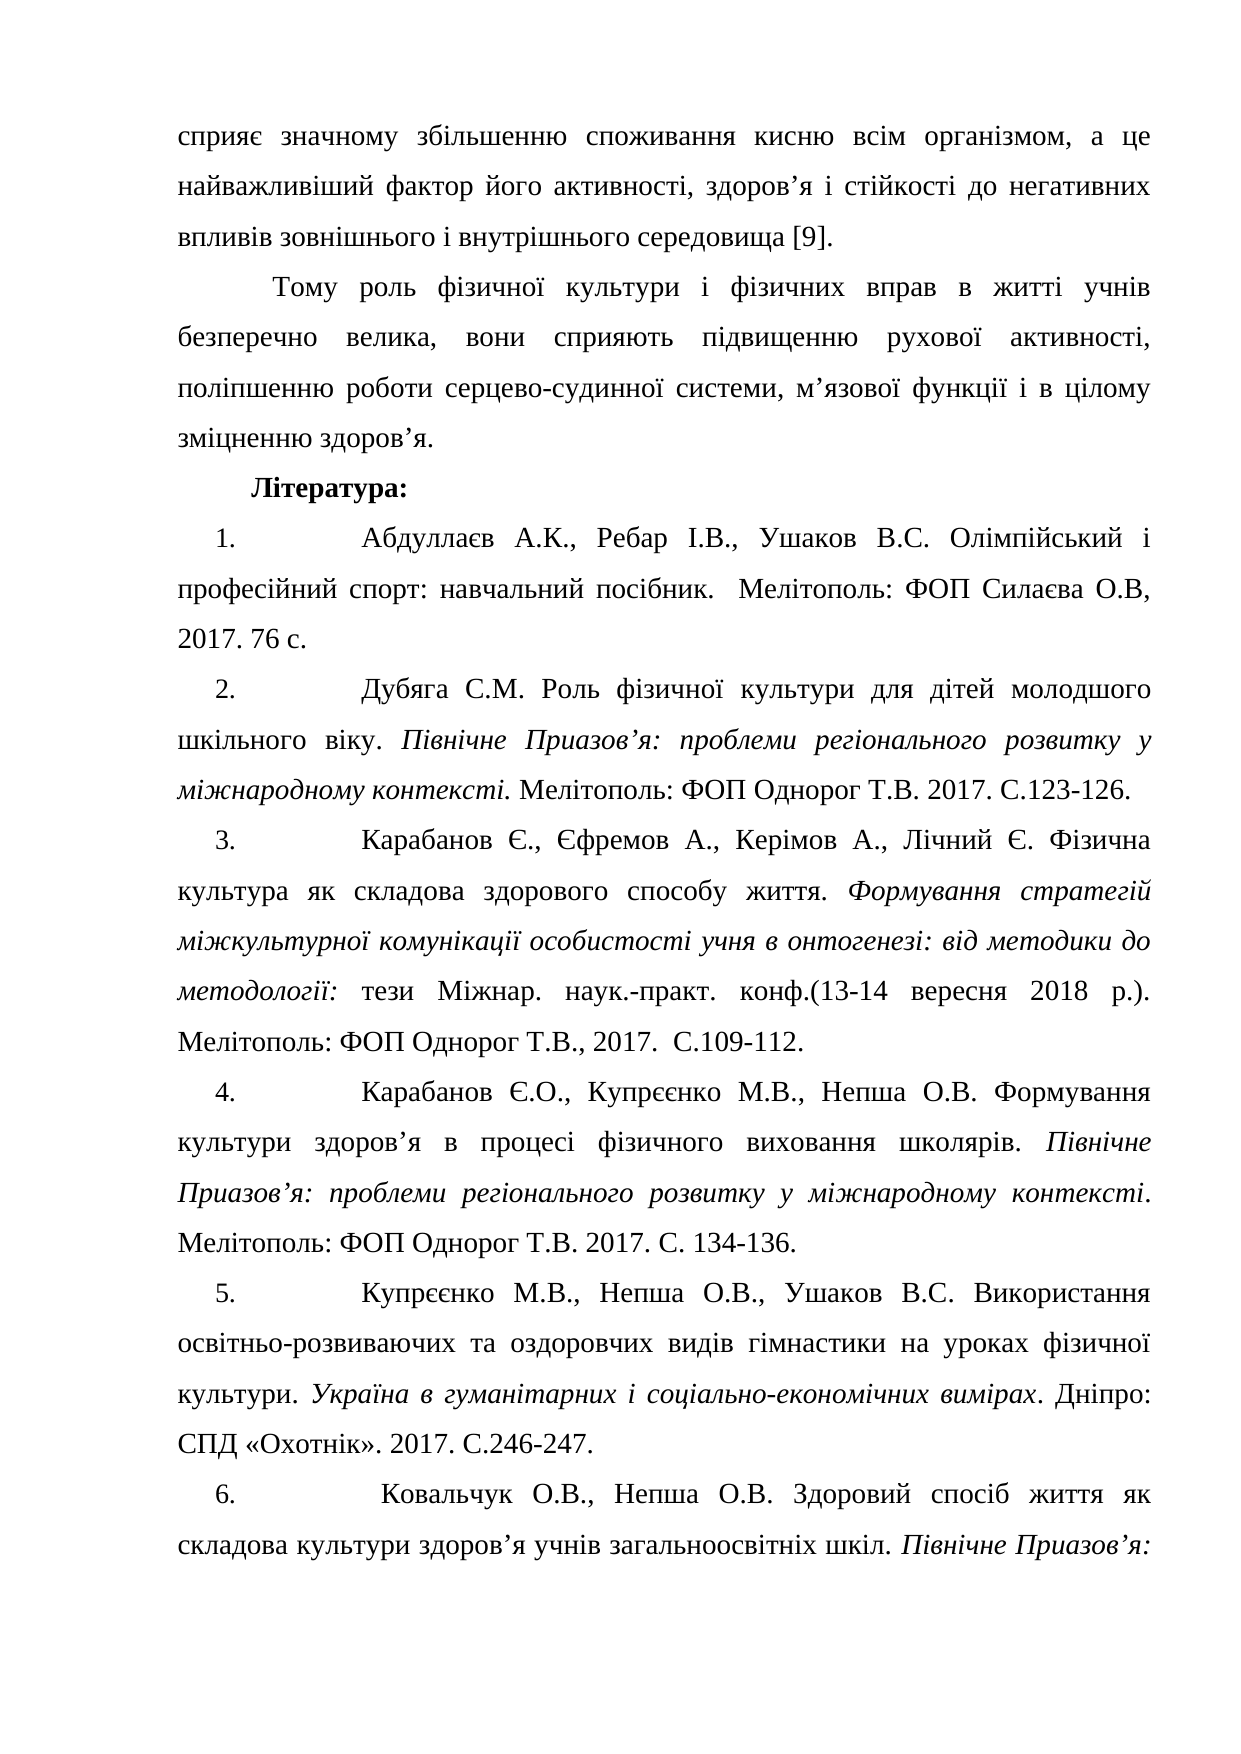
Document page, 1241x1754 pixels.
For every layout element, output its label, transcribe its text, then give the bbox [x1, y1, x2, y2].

text Тому роль фізичної культури і фізичних вправ в житті учнів безперечно велика, вони сприяють підвищенню рухової активності, поліпшенню роботи серцево-судинної системи, м’язової функції і в цілому зміцненню здоров’я. [177, 269, 1152, 453]
list Дубяга С.М. Роль фізичної культури для дітей молодшого шкільного віку. Північне Приазов’я: проблеми регіонального розвитку у міжнародному контексті. Мелітополь: ФОП Однорог Т.В. 2017. С.123-126. [177, 672, 1152, 806]
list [177, 1477, 1152, 1560]
list Карабанов Є., Єфремов А., Керімов А., Лічний Є. Фізична культура як складова здорового способу життя. Формування стратегій міжкультурної комунікації особистості учня в онтогенезі: від методики до методології: тези Міжнар. наук.-практ. конф.(13-14 вересня 2018 р.). Мелітополь: ФОП Однорог Т.В., 2017. С.109-112. [177, 822, 1152, 1057]
list Абдуллаєв А.К., Ребар І.В., Ушаков В.С. Олімпійський і професійний спорт: навчальний посібник. Мелітополь: ФОП Силаєва О.В, 2017. 76 с. [177, 521, 1152, 655]
list Карабанов Є.О., Купрєєнко М.В., Непша О.В. Формування культури здоров’я в процесі фізичного виховання школярів. Північне Приазов’я: проблеми регіонального розвитку у міжнародному контексті. Мелітополь: ФОП Однорог Т.В. 2017. С. 134-136. [177, 1074, 1152, 1258]
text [177, 118, 1152, 252]
text Література: [177, 470, 1152, 504]
list Купрєєнко М.В., Непша О.В., Ушаков В.С. Використання освітньо-розвиваючих та оздоровчих видів гімнастики на уроках фізичної культури. Україна в гуманітарних і соціально-економічних вимірах. Дніпро: СПД «Охотнік». 2017. С.246-247. [177, 1275, 1152, 1460]
